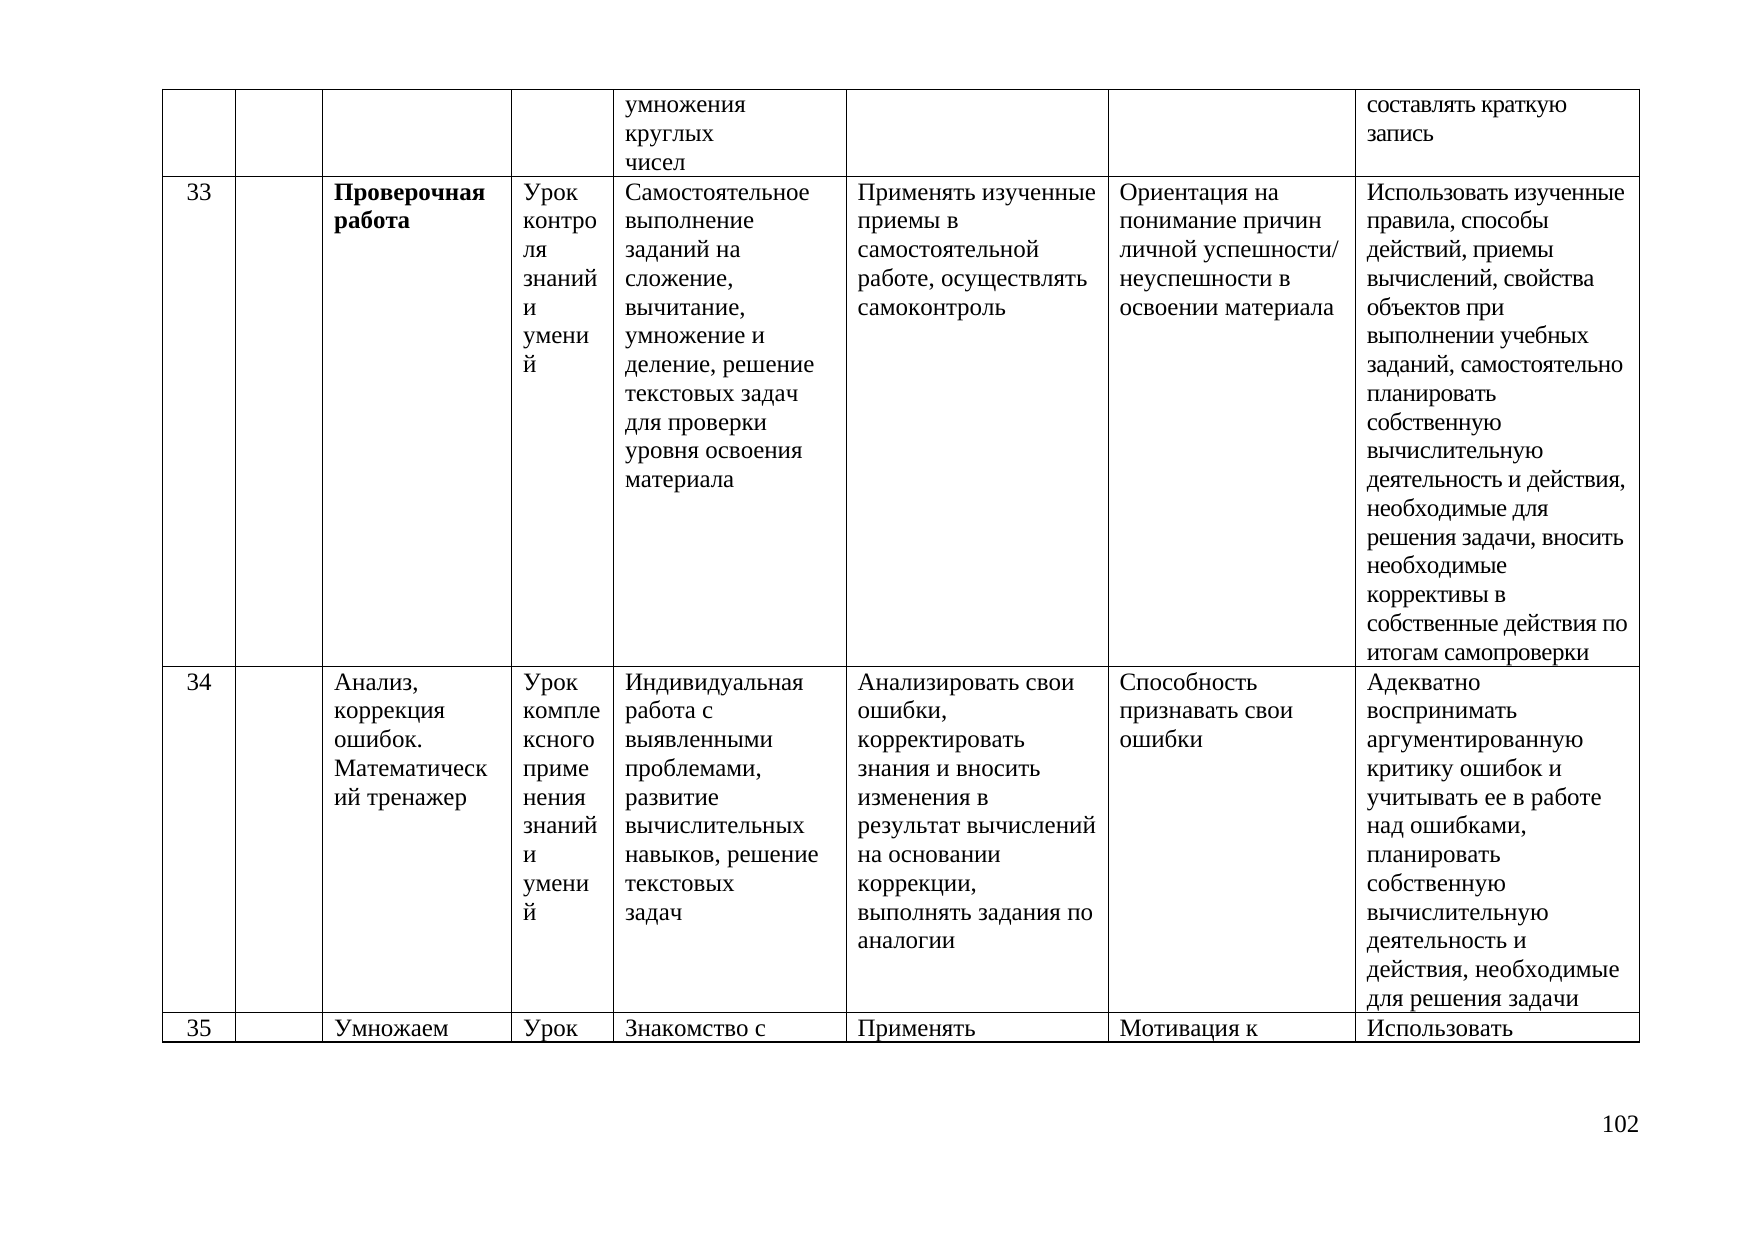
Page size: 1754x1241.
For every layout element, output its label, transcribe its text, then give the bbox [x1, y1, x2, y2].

table_cell [236, 177, 322, 666]
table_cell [323, 90, 511, 176]
table_cell Ориентация на понимание причин личной успешности/ неуспешности в освоении материала [1109, 177, 1355, 666]
table_cell 34 [163, 667, 235, 1012]
table_cell 33 [163, 177, 235, 666]
table_cell 35 [163, 1013, 235, 1041]
table_cell [236, 1013, 322, 1041]
table_cell Способность признавать свои ошибки [1109, 667, 1355, 1012]
table_cell Урок комплексного применения знаний и умений [512, 667, 613, 1012]
table_cell Индивидуальная работа с выявленными проблемами, развитие вычислительных навыков, решение текстовых задач [614, 667, 846, 1012]
table_cell Адекватно воспринимать аргументированную критику ошибок и учитывать ее в работе над ошибками, планировать собственную вычислительную деятельность и действия, необходимые для решения задачи [1356, 667, 1639, 1012]
table_cell [236, 667, 322, 1012]
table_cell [614, 90, 846, 176]
table_cell 32 [163, 90, 235, 176]
table_cell Анализ, коррекция ошибок. Математический тренажер [323, 667, 511, 1012]
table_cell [1109, 90, 1355, 176]
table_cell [1109, 1013, 1355, 1041]
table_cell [512, 90, 613, 176]
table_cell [512, 1013, 613, 1041]
table_cell Самостоятельное выполнение заданий на сложение, вычитание, умножение и деление, решение текстовых задач для проверки уровня освоения материала [614, 177, 846, 666]
table_cell [236, 90, 322, 176]
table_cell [847, 1013, 1108, 1041]
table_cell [847, 90, 1108, 176]
table_cell Анализировать свои ошибки, корректировать знания и вносить изменения в результат вычислений на основании коррекции, выполнять задания по аналогии [847, 667, 1108, 1012]
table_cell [1356, 1013, 1639, 1041]
table_cell Применять изученные приемы в самостоятельной работе, осуществлять самоконтроль [847, 177, 1108, 666]
table_cell Умножаем сумму [323, 1013, 511, 1041]
table_cell Урок контроля знаний и умений [512, 177, 613, 666]
table_cell Проверочная работа [323, 177, 511, 666]
table_cell Использовать изученные правила, способы действий, приемы вычислений, свойства объектов при выполнении учебных заданий, самостоятельно планировать собственную вычислительную деятельность и действия, необходимые для решения задачи, вносить необходимые коррективы в собственные действия по итогам самопроверки [1356, 177, 1639, 666]
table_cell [614, 1013, 846, 1041]
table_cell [1356, 90, 1639, 176]
